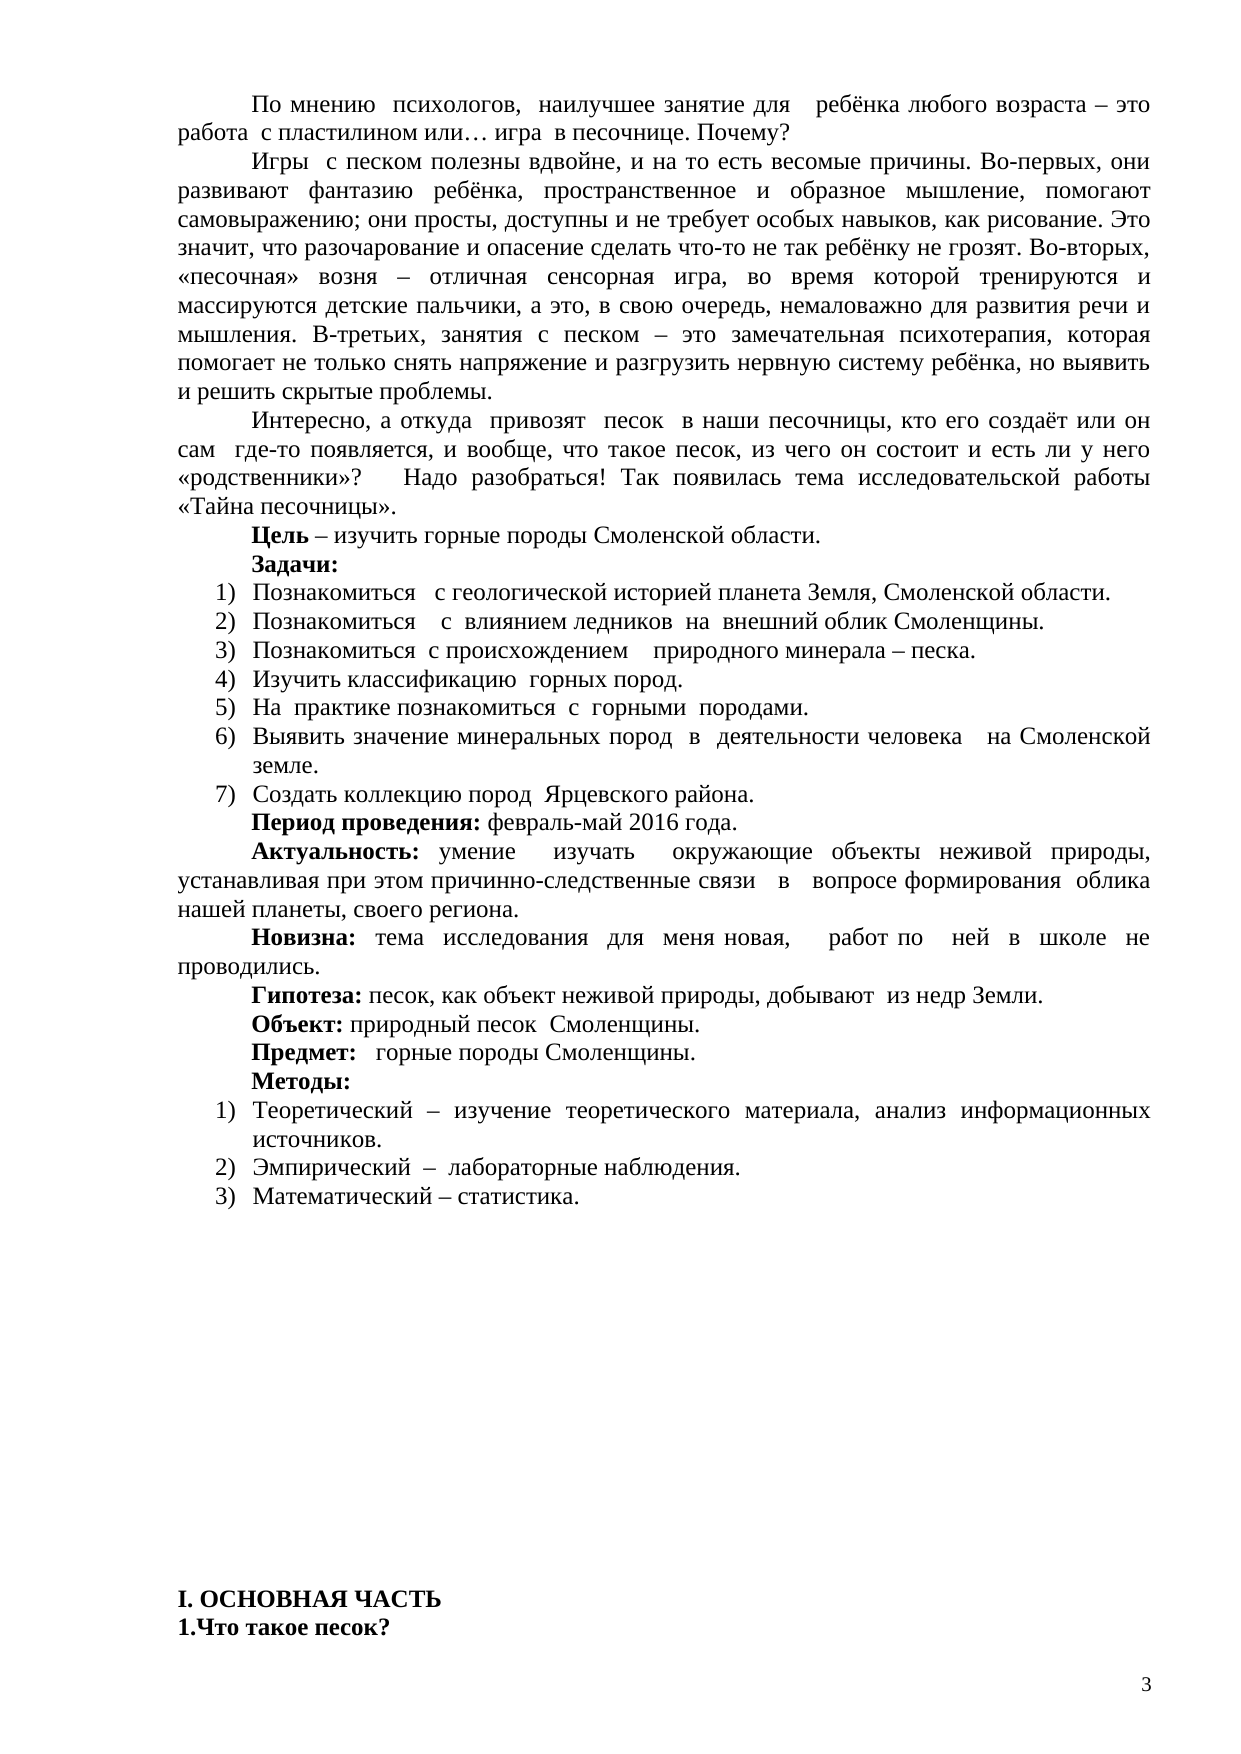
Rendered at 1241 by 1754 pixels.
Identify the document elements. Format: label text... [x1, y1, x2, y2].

text Новизна: тема исследования для меня новая, работ по ней в школе не проводились. [177, 922, 1152, 980]
text 1.Что такое песок? [177, 1612, 1152, 1641]
text Задачи: [177, 549, 1152, 577]
text По мнению психологов, наилучшее занятие для ребёнка любого возраста – это работа с пластилином или… игра в песочнице. Почему? [177, 89, 1152, 146]
list Выявить значение минеральных пород в деятельности человека на Смоленской земле. [215, 721, 1152, 779]
list Изучить классификацию горных пород. [215, 664, 1152, 692]
text Цель – изучить горные породы Смоленской области. [177, 520, 1152, 549]
list Познакомиться с происхождением природного минерала – песка. [215, 635, 1152, 664]
text I. ОСНОВНАЯ ЧАСТЬ [177, 1584, 1152, 1612]
list Создать коллекцию пород Ярцевского района. [215, 779, 1152, 807]
list На практике познакомиться с горными породами. [215, 692, 1152, 721]
text Гипотеза: песок, как объект неживой природы, добывают из недр Земли. [177, 980, 1152, 1009]
list Познакомиться с геологической историей планета Земля, Смоленской области. [215, 577, 1152, 606]
text Интересно, а откуда привозят песок в наши песочницы, кто его создаёт или он сам где-то появляется, и вообще, что такое песок, из чего он состоит и есть ли у него «родственники»? Надо разобраться! Так появилась тема исследовательской работы «Тайна песочницы». [177, 405, 1152, 520]
list Эмпирический – лабораторные наблюдения. [215, 1152, 1152, 1181]
text Игры с песком полезны вдвойне, и на то есть весомые причины. Во-первых, они развивают фантазию ребёнка, пространственное и образное мышление, помогают самовыражению; они просты, доступны и не требует особых навыков, как рисование. Это значит, что разочарование и опасение сделать что-то не так ребёнку не грозят. Во-вторых, «песочная» возня – отличная сенсорная игра, во время которой тренируются и массируются детские пальчики, а это, в свою очередь, немаловажно для развития речи и мышления. В-третьих, занятия с песком – это замечательная психотерапия, которая помогает не только снять напряжение и разгрузить нервную систему ребёнка, но выявить и решить скрытые проблемы. [177, 146, 1152, 405]
text Объект: природный песок Смоленщины. [177, 1009, 1152, 1037]
text Предмет: горные породы Смоленщины. [177, 1037, 1152, 1066]
list Познакомиться с влиянием ледников на внешний облик Смоленщины. [215, 606, 1152, 635]
text Актуальность: умение изучать окружающие объекты неживой природы, устанавливая при этом причинно-следственные связи в вопросе формирования облика нашей планеты, своего региона. [177, 836, 1152, 922]
list Математический – статистика. [215, 1181, 1152, 1210]
text Методы: [177, 1066, 1152, 1095]
list Теоретический – изучение теоретического материала, анализ информационных источников. [215, 1095, 1152, 1152]
text Период проведения: февраль-май 2016 года. [177, 807, 1152, 836]
